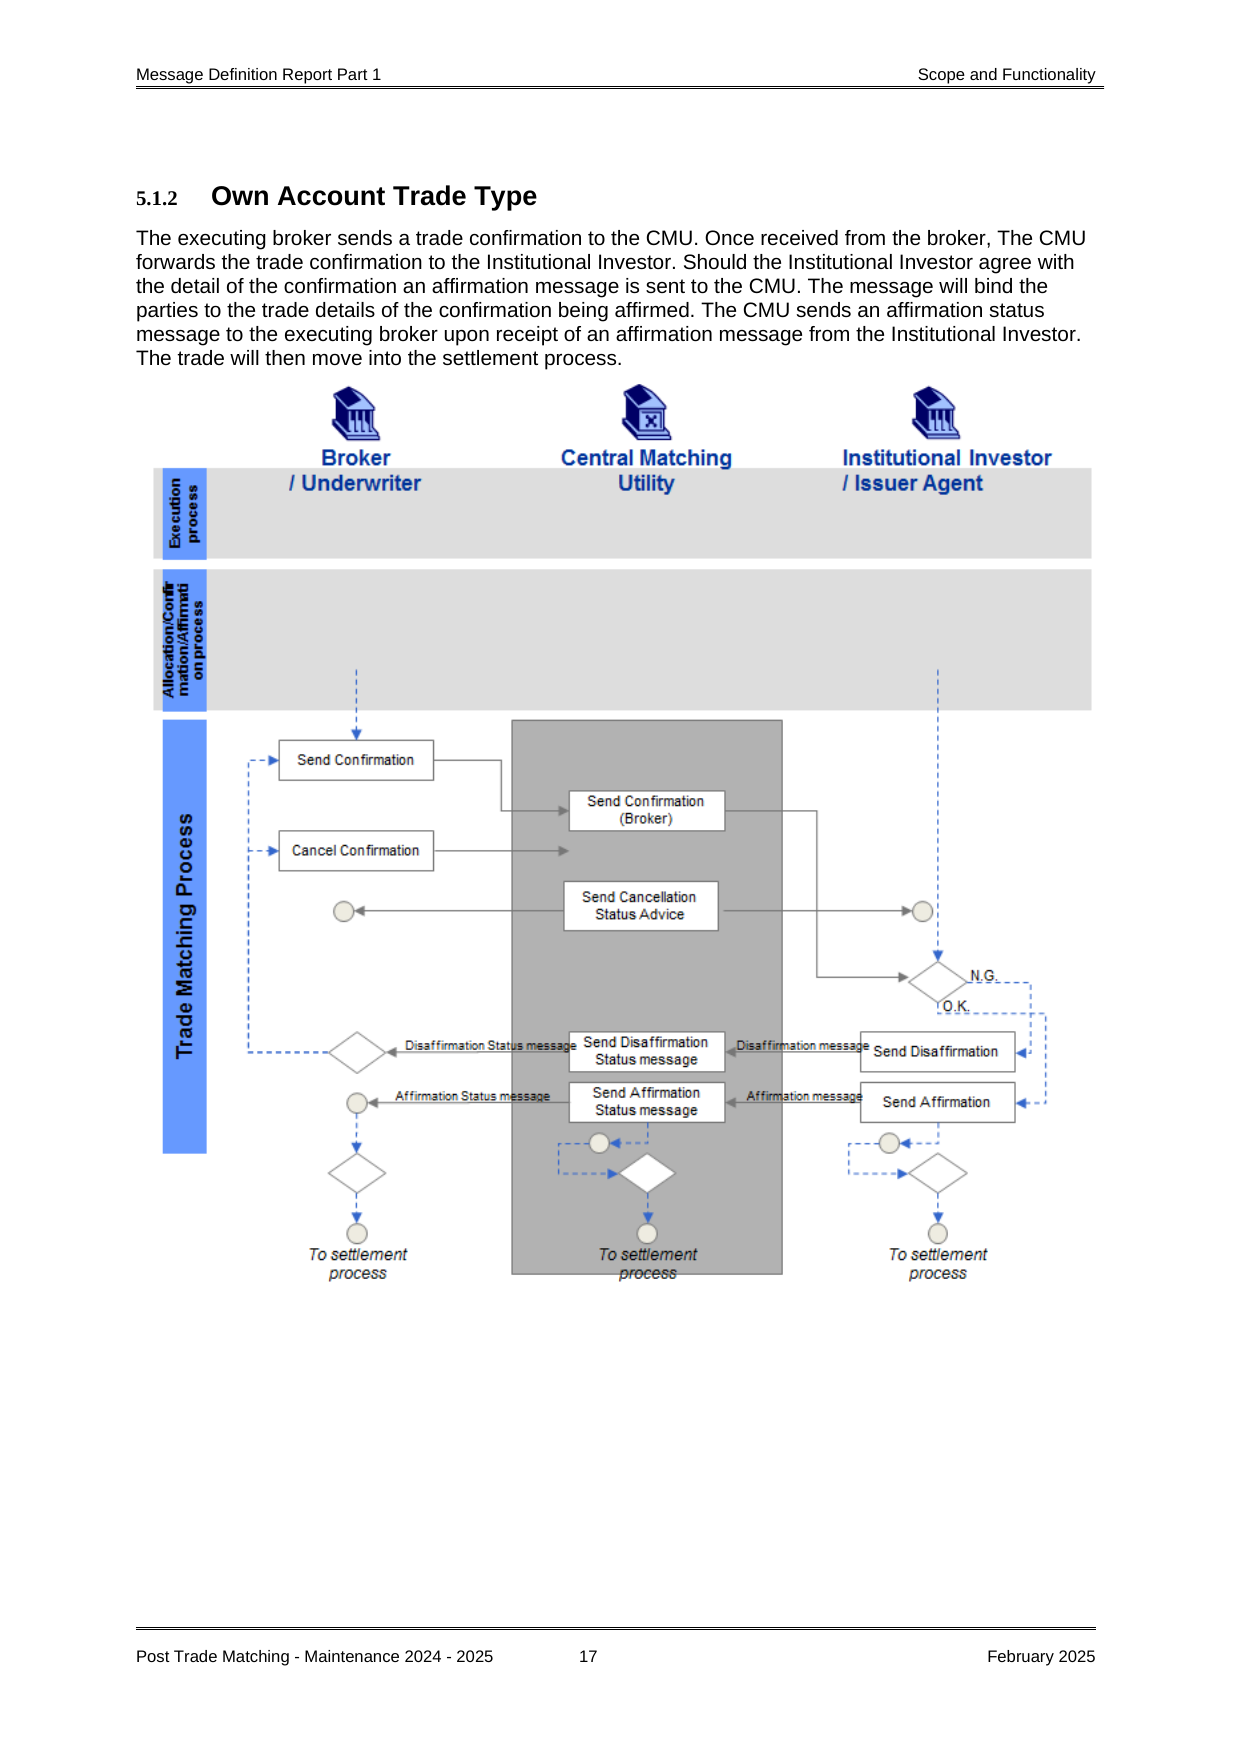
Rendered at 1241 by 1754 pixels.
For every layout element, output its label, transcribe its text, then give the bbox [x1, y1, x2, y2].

subtitle Own Account Trade Type [136, 180, 1104, 211]
text The executing broker sends a trade confirmation to the CMU. Once received from the broker, The CMU forwards the trade confirmation to the Institutional Investor. Should the Institutional Investor agree with the detail of the confirmation an affirmation message is sent to the CMU. The message will bind the parties to the trade details of the confirmation being affirmed. The CMU sends an affirmation status message to the executing broker upon receipt of an affirmation message from the Institutional Investor. The trade will then move into the settlement process. [136, 226, 1104, 369]
